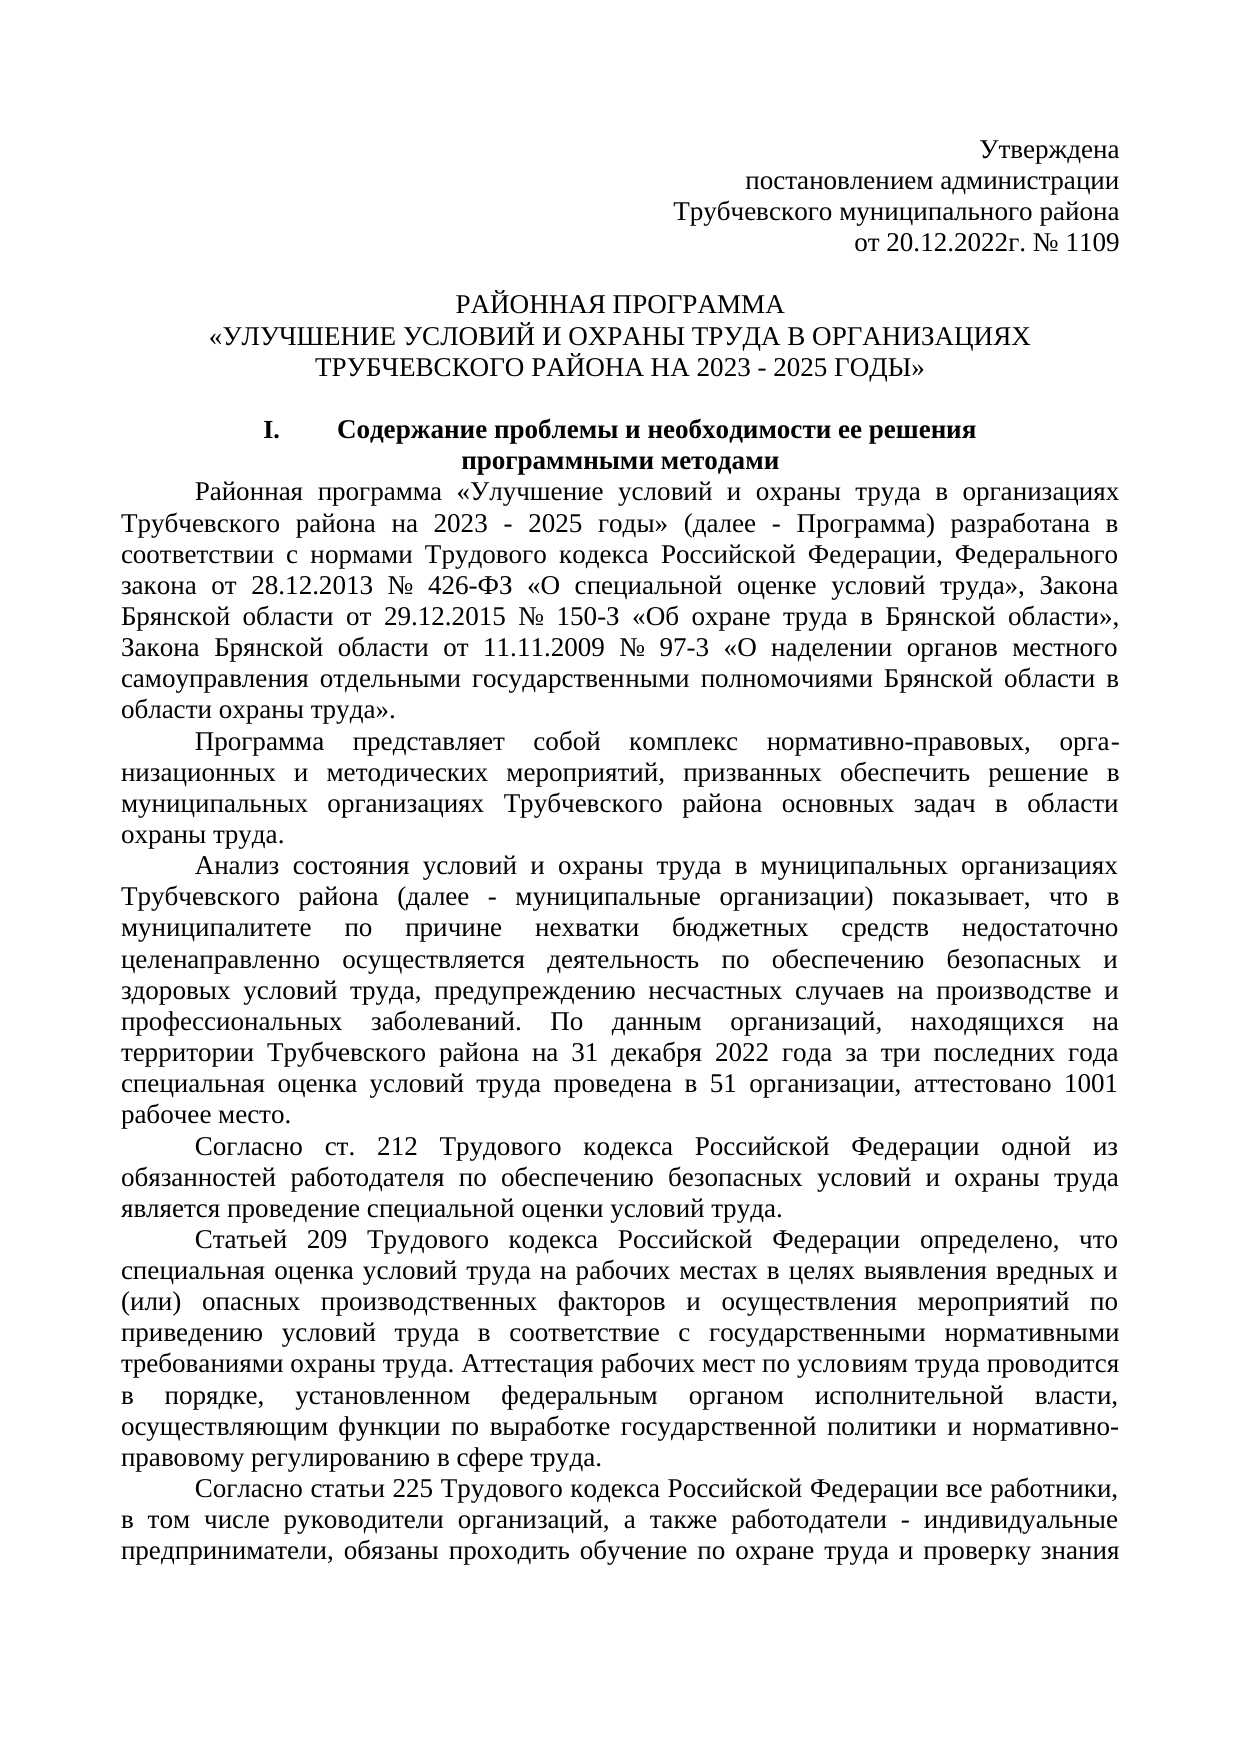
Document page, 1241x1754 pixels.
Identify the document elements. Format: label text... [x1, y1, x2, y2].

text постановлением администрации [121, 164, 1119, 195]
text РАЙОННАЯ ПРОГРАММА [121, 289, 1119, 320]
text Статьей 209 Трудового кодекса Российской Федерации определено, что специальная оценка условий труда на рабочих местах в целях выявления вредных и (или) опасных производственных факторов и осуществления мероприятий по приведению условий труда в соответствие с государственными нормативными требованиями охраны труда. Аттестация рабочих мест по условиям труда проводится в порядке, установленном федеральным органом исполнительной власти, осуществляющим функции по выработке государственной политики и нормативно-правовому регулированию в сфере труда. [121, 1223, 1119, 1472]
text программными методами [121, 444, 1119, 476]
text Согласно ст. 212 Трудового кодекса Российской Федерации одной из обязанностей работодателя по обеспечению безопасных условий и охраны труда является проведение специальной оценки условий труда. [121, 1129, 1119, 1223]
text Утверждена [121, 133, 1119, 164]
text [121, 1472, 1119, 1566]
text от 20.12.2022г. № 1109 [121, 226, 1119, 257]
text Программа представляет собой комплекс нормативно-правовых, организационных и методических мероприятий, призванных обеспечить решение в муниципальных организациях Трубчевского района основных задач в области охраны труда. [121, 725, 1119, 849]
text Трубчевского муниципального района [121, 195, 1119, 226]
list Содержание проблемы и необходимости ее решения [121, 413, 1119, 444]
text Анализ состояния условий и охраны труда в муниципальных организациях Трубчевского района (далее - муниципальные организации) показывает, что в муниципалитете по причине нехватки бюджетных средств недостаточно целенаправленно осуществляется деятельность по обеспечению безопасных и здоровых условий труда, предупреждению несчастных случаев на производстве и профессиональных заболеваний. По данным организаций, находящихся на территории Трубчевского района на 31 декабря 2022 года за три последних года специальная оценка условий труда проведена в 51 организации, аттестовано 1001 рабочее место. [121, 849, 1119, 1129]
text «УЛУЧШЕНИЕ УСЛОВИЙ И ОХРАНЫ ТРУДА В ОРГАНИЗАЦИЯХ ТРУБЧЕВСКОГО РАЙОНА НА 2023 - 2025 ГОДЫ» [121, 320, 1119, 382]
text Районная программа «Улучшение условий и охраны труда в организациях Трубчевского района на 2023 - 2025 годы» (далее - Программа) разработана в соответствии с нормами Трудового кодекса Российской Федерации, Федерального закона от 28.12.2013 № 426-ФЗ «О специальной оценке условий труда», Закона Брянской области от 29.12.2015 № 150-З «Об охране труда в Брянской области», Закона Брянской области от 11.11.2009 № 97-3 «О наделении органов местного самоуправления отдельными государственными полномочиями Брянской области в области охраны труда». [121, 476, 1119, 725]
